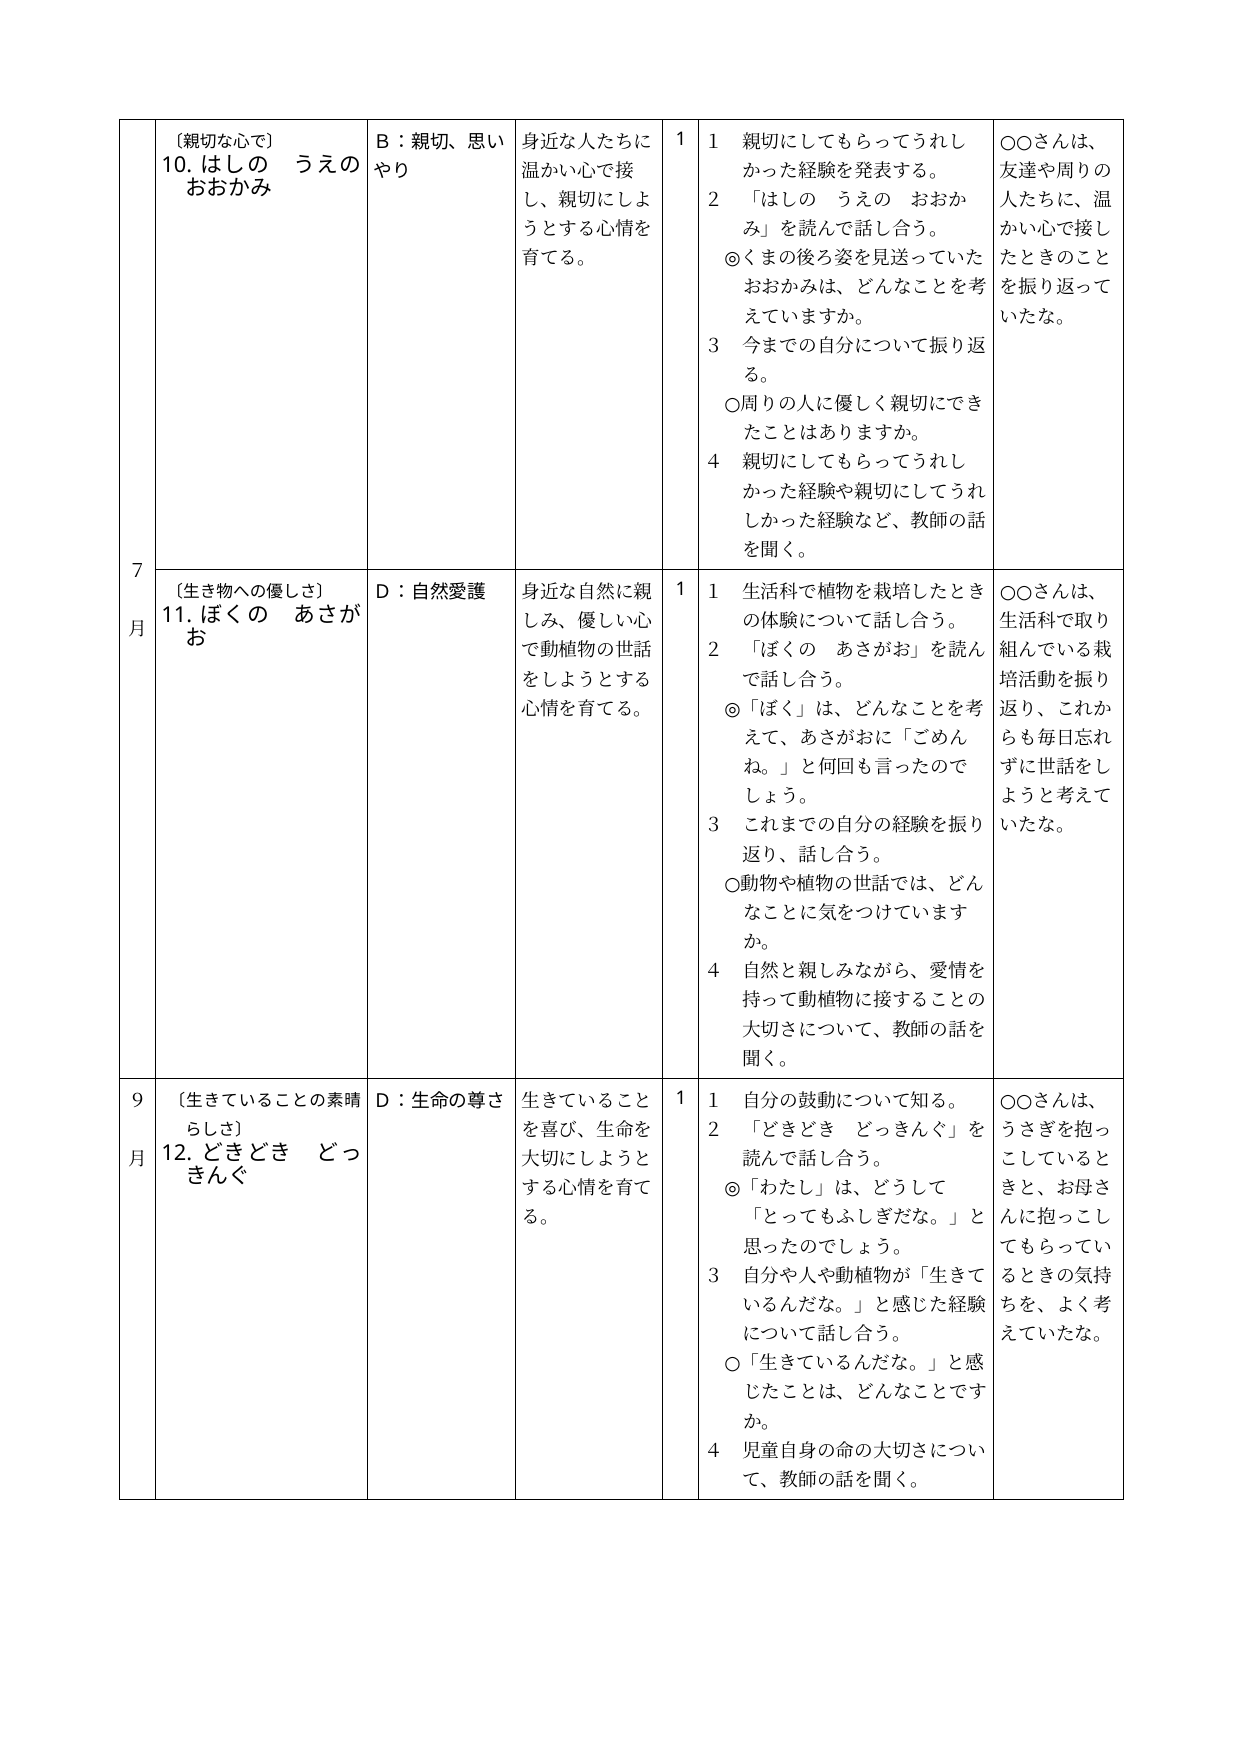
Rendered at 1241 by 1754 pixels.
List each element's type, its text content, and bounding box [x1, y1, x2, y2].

table_cell １ 生活科で植物を栽培したときの体験について話し合う。 ２ 「ぼくの あさがお」を読んで話し合う。 ◎「ぼく」は、どんなことを考えて、あさがおに「ごめんね。」と何回も言ったのでしょう。 ３ これまでの自分の経験を振り返り、話し合う。 ○動物や植物の世話では、どんなことに気をつけていますか。 ４ 自然と親しみながら、愛情を持って動植物に接することの大切さについて、教師の話を聞く。 [699, 570, 993, 1078]
table_cell 1 [663, 1079, 698, 1499]
table_cell 1 [663, 570, 698, 1078]
table_cell ７ 月 [120, 120, 155, 1078]
table_cell ○○さんは、生活科で取り組んでいる栽培活動を振り返り、これからも毎日忘れずに世話をしようと考えていたな。 [994, 570, 1123, 1078]
table_cell １ 親切にしてもらってうれしかった経験を発表する。 ２ 「はしの うえの おおかみ」を読んで話し合う。 ◎くまの後ろ姿を見送っていたおおかみは、どんなことを考えていますか。 ３ 今までの自分について振り返る。 ○周りの人に優しく親切にできたことはありますか。 ４ 親切にしてもらってうれしかった経験や親切にしてうれしかった経験など、教師の話を聞く。 [699, 120, 993, 569]
table_cell 生きていることを喜び、生命を大切にしようとする心情を育てる。 [516, 1079, 662, 1499]
table_cell 〔生き物への優しさ〕 11. ぼくの あさがお [156, 570, 367, 1078]
table_cell Ｄ：自然愛護 [368, 570, 515, 1078]
table_cell 身近な自然に親しみ、優しい心で動植物の世話をしようとする心情を育てる。 [516, 570, 662, 1078]
table_cell 〔親切な心で〕 10. はしの うえの おおかみ [156, 120, 367, 569]
table_cell Ｂ：親切、思いやり [368, 120, 515, 569]
table_cell 身近な人たちに温かい心で接し、親切にしようとする心情を育てる。 [516, 120, 662, 569]
table_cell ９ 月 [120, 1079, 155, 1499]
table_cell 1 [663, 120, 698, 569]
table_cell ○○さんは、友達や周りの人たちに、温かい心で接したときのことを振り返っていたな。 [994, 120, 1123, 569]
table_cell １ 自分の鼓動について知る。 ２ 「どきどき どっきんぐ」を読んで話し合う。 ◎「わたし」は、どうして「とってもふしぎだな。」と思ったのでしょう。 ３ 自分や人や動植物が「生きているんだな。」と感じた経験について話し合う。 ○「生きているんだな。」と感じたことは、どんなことですか。 ４ 児童自身の命の大切さについて、教師の話を聞く。 [699, 1079, 993, 1499]
table_cell ○○さんは、うさぎを抱っこしているときと、お母さんに抱っこしてもらっているときの気持ちを、よく考えていたな。 [994, 1079, 1123, 1499]
table_cell Ｄ：生命の尊さ [368, 1079, 515, 1499]
table_cell 〔生きていることの素晴らしさ〕 12. どきどき どっきんぐ [156, 1079, 367, 1499]
